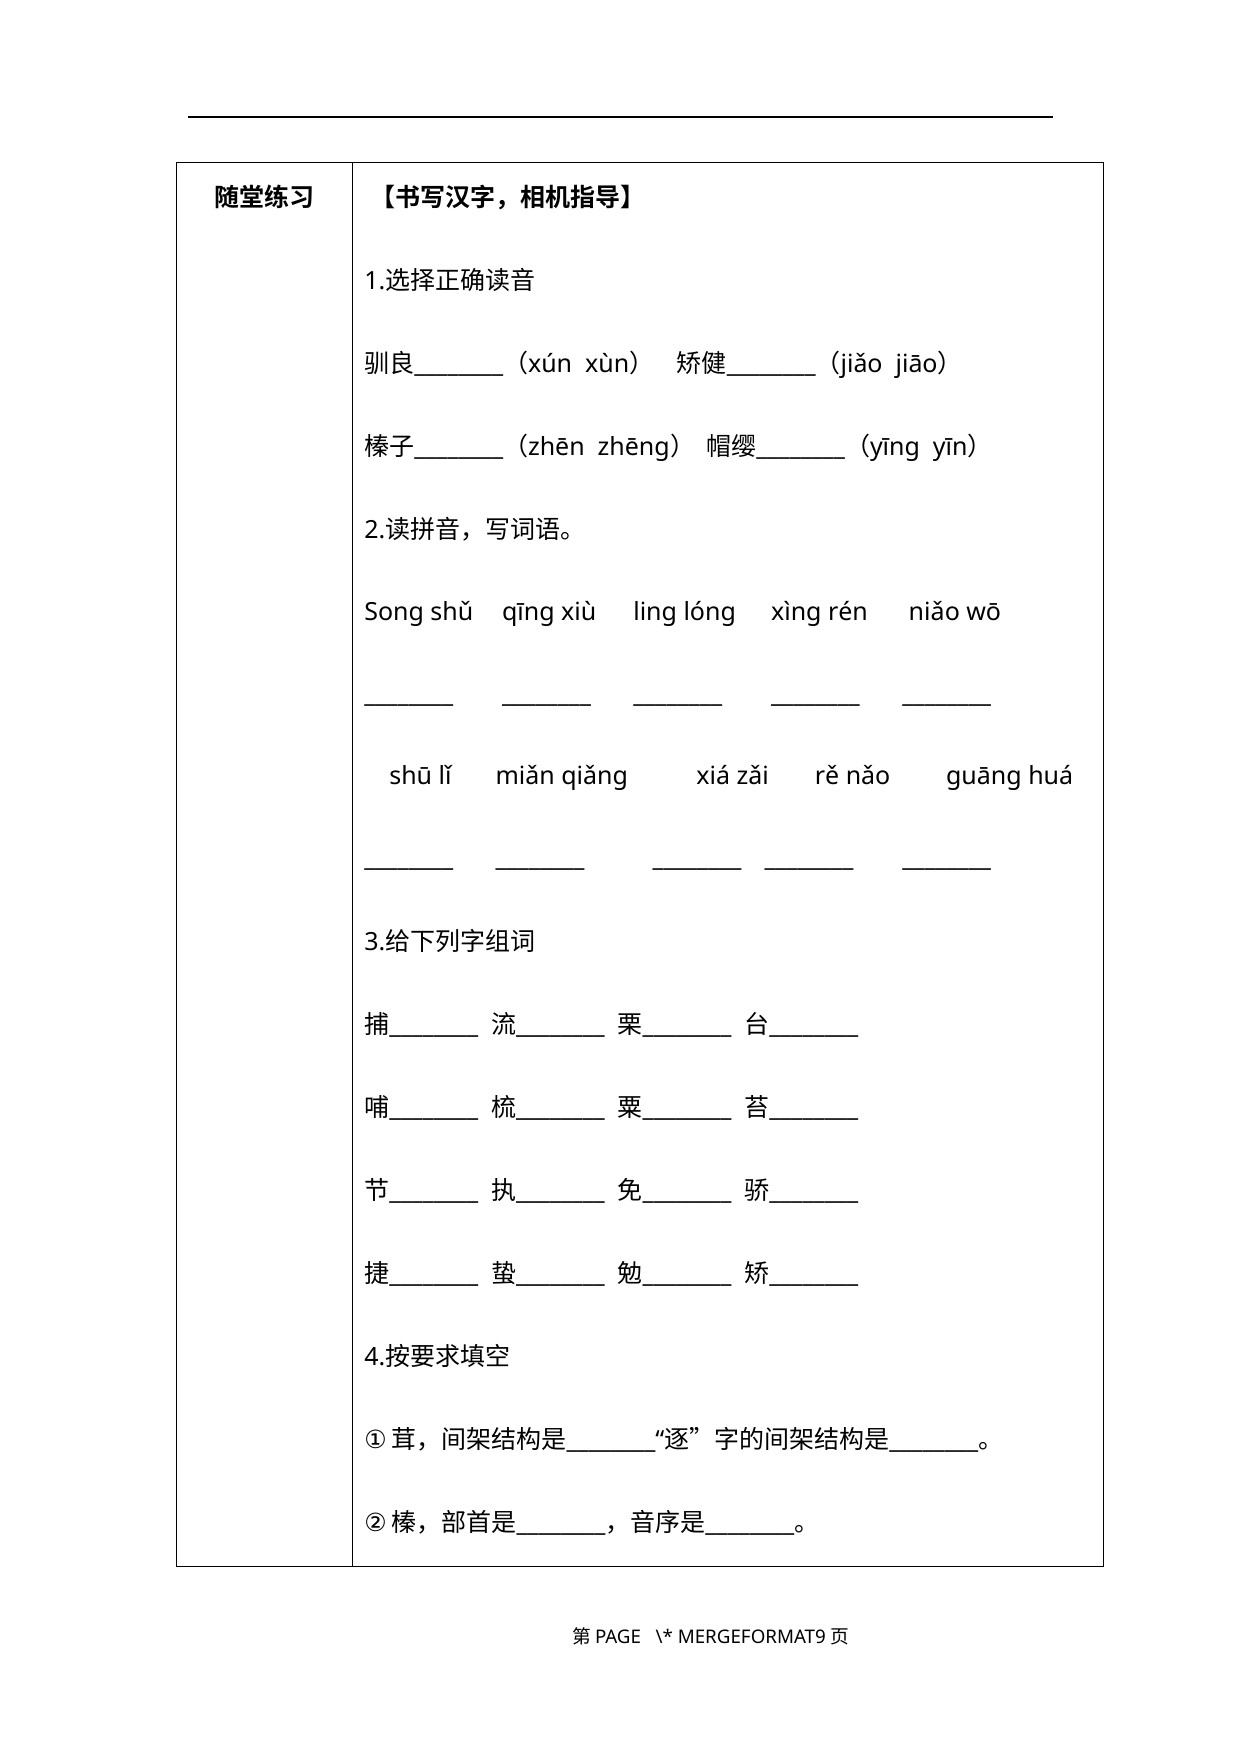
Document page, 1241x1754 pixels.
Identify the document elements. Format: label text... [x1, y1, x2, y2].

table_cell 随堂练习 [177, 163, 352, 1566]
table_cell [353, 163, 1103, 1566]
